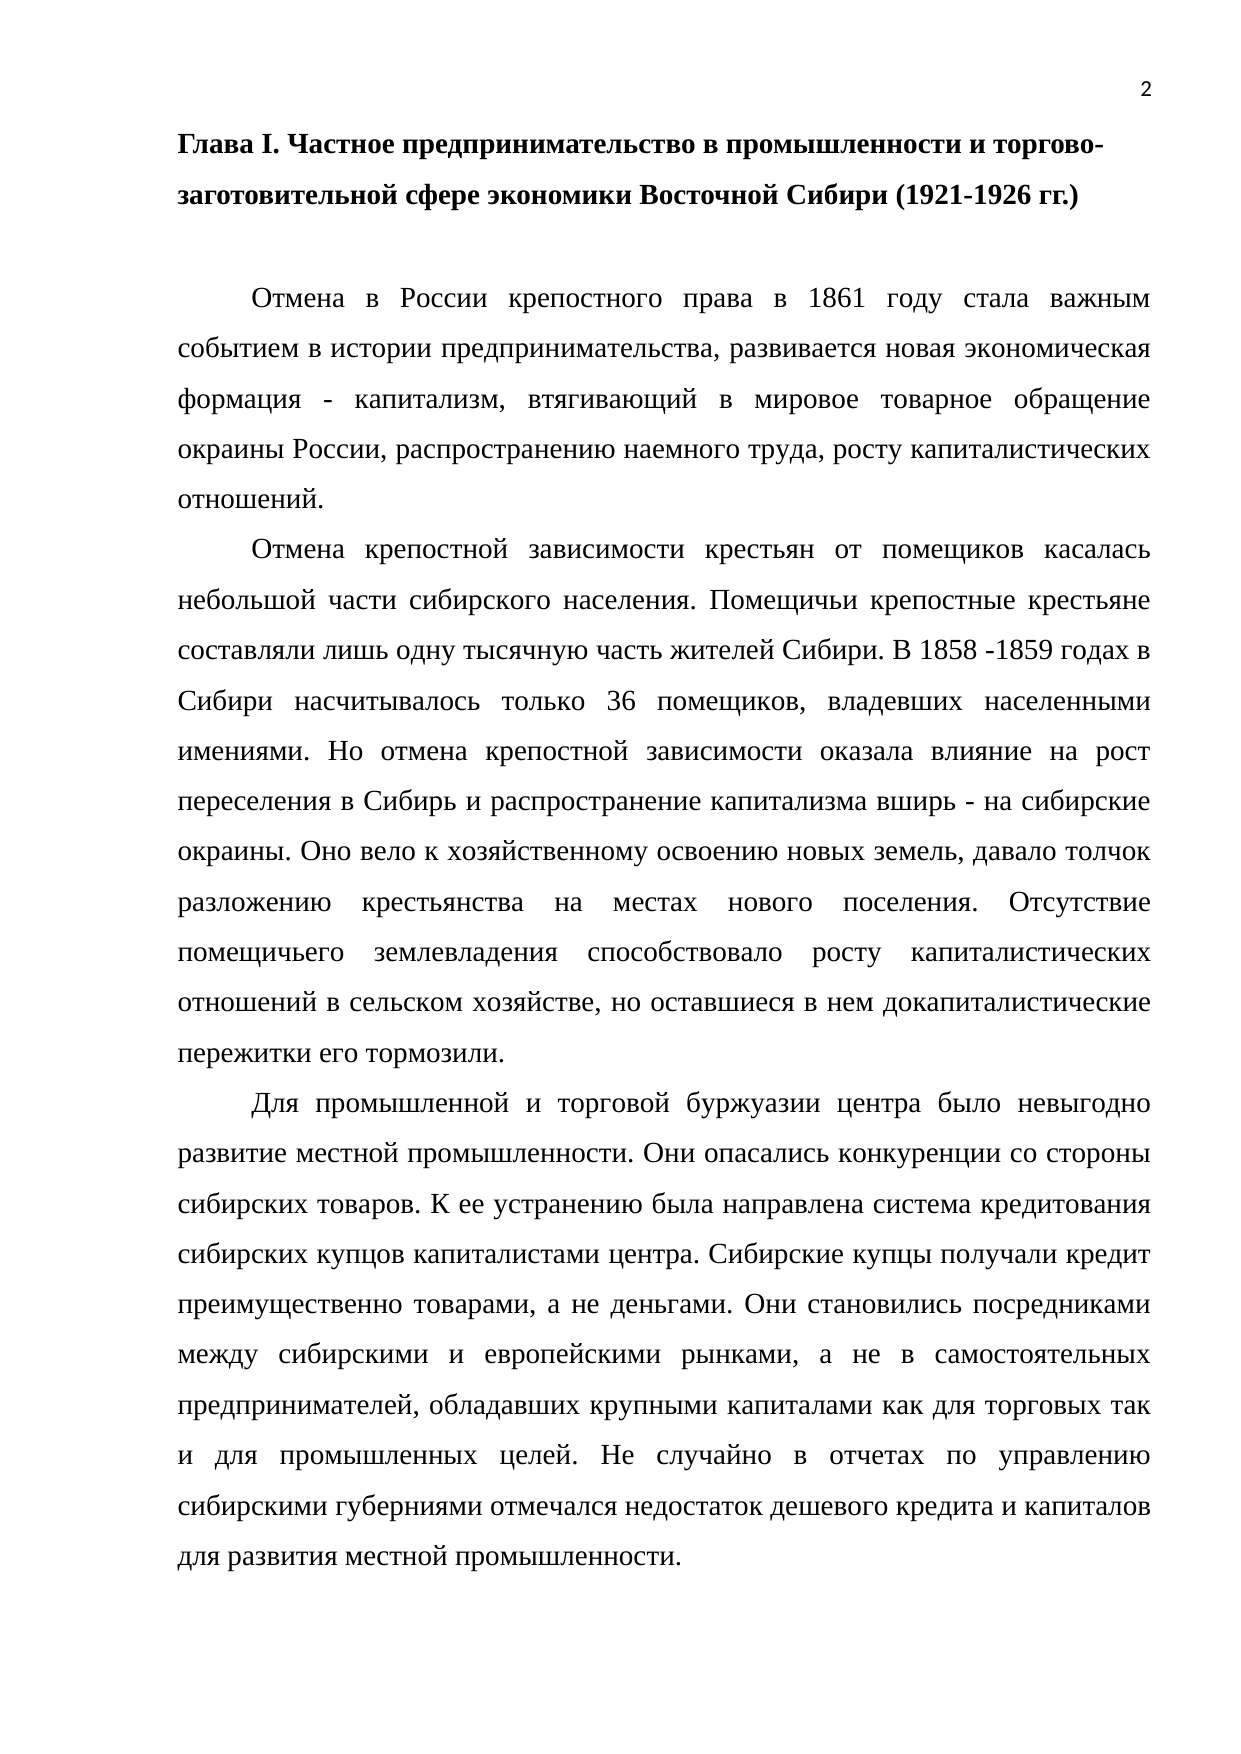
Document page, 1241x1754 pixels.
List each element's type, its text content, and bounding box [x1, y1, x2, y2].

text Отмена в России крепостного права в 1861 году стала важным событием в истории предпринимательства, развивается новая экономическая формация - капитализм, втягивающий в мировое товарное обращение окраины России, распространению наемного труда, росту капиталистических отношений. [177, 280, 1152, 515]
text Для промышленной и торговой буржуазии центра было невыгодно развитие местной промышленности. Они опасались конкуренции со стороны сибирских товаров. К ее устранению была направлена система кредитования сибирских купцов капиталистами центра. Сибирские купцы получали кредит преимущественно товарами, а не деньгами. Они становились посредниками между сибирскими и европейскими рынками, а не в самостоятельных предпринимателей, обладавших крупными капиталами как для торговых так и для промышленных целей. Не случайно в отчетах по управлению сибирскими губерниями отмечался недостаток дешевого кредита и капиталов для развития местной промышленности. [177, 1085, 1152, 1571]
subtitle Глава I. Частное предпринимательство в промышленности и торгово-заготовительной сфере экономики Восточной Сибири (1921-1926 гг.) [177, 126, 1152, 210]
text Отмена крепостной зависимости крестьян от помещиков касалась небольшой части сибирского населения. Помещичьи крепостные крестьяне составляли лишь одну тысячную часть жителей Сибири. В 1858 -1859 годах в Сибири насчитывалось только 36 помещиков, владевших населенными имениями. Но отмена крепостной зависимости оказала влияние на рост переселения в Сибирь и распространение капитализма вширь - на сибирские окраины. Оно вело к хозяйственному освоению новых земель, давало толчок разложению крестьянства на местах нового поселения. Отсутствие помещичьего землевладения способствовало росту капиталистических отношений в сельском хозяйстве, но оставшиеся в нем докапиталистические пережитки его тормозили. [177, 532, 1152, 1068]
